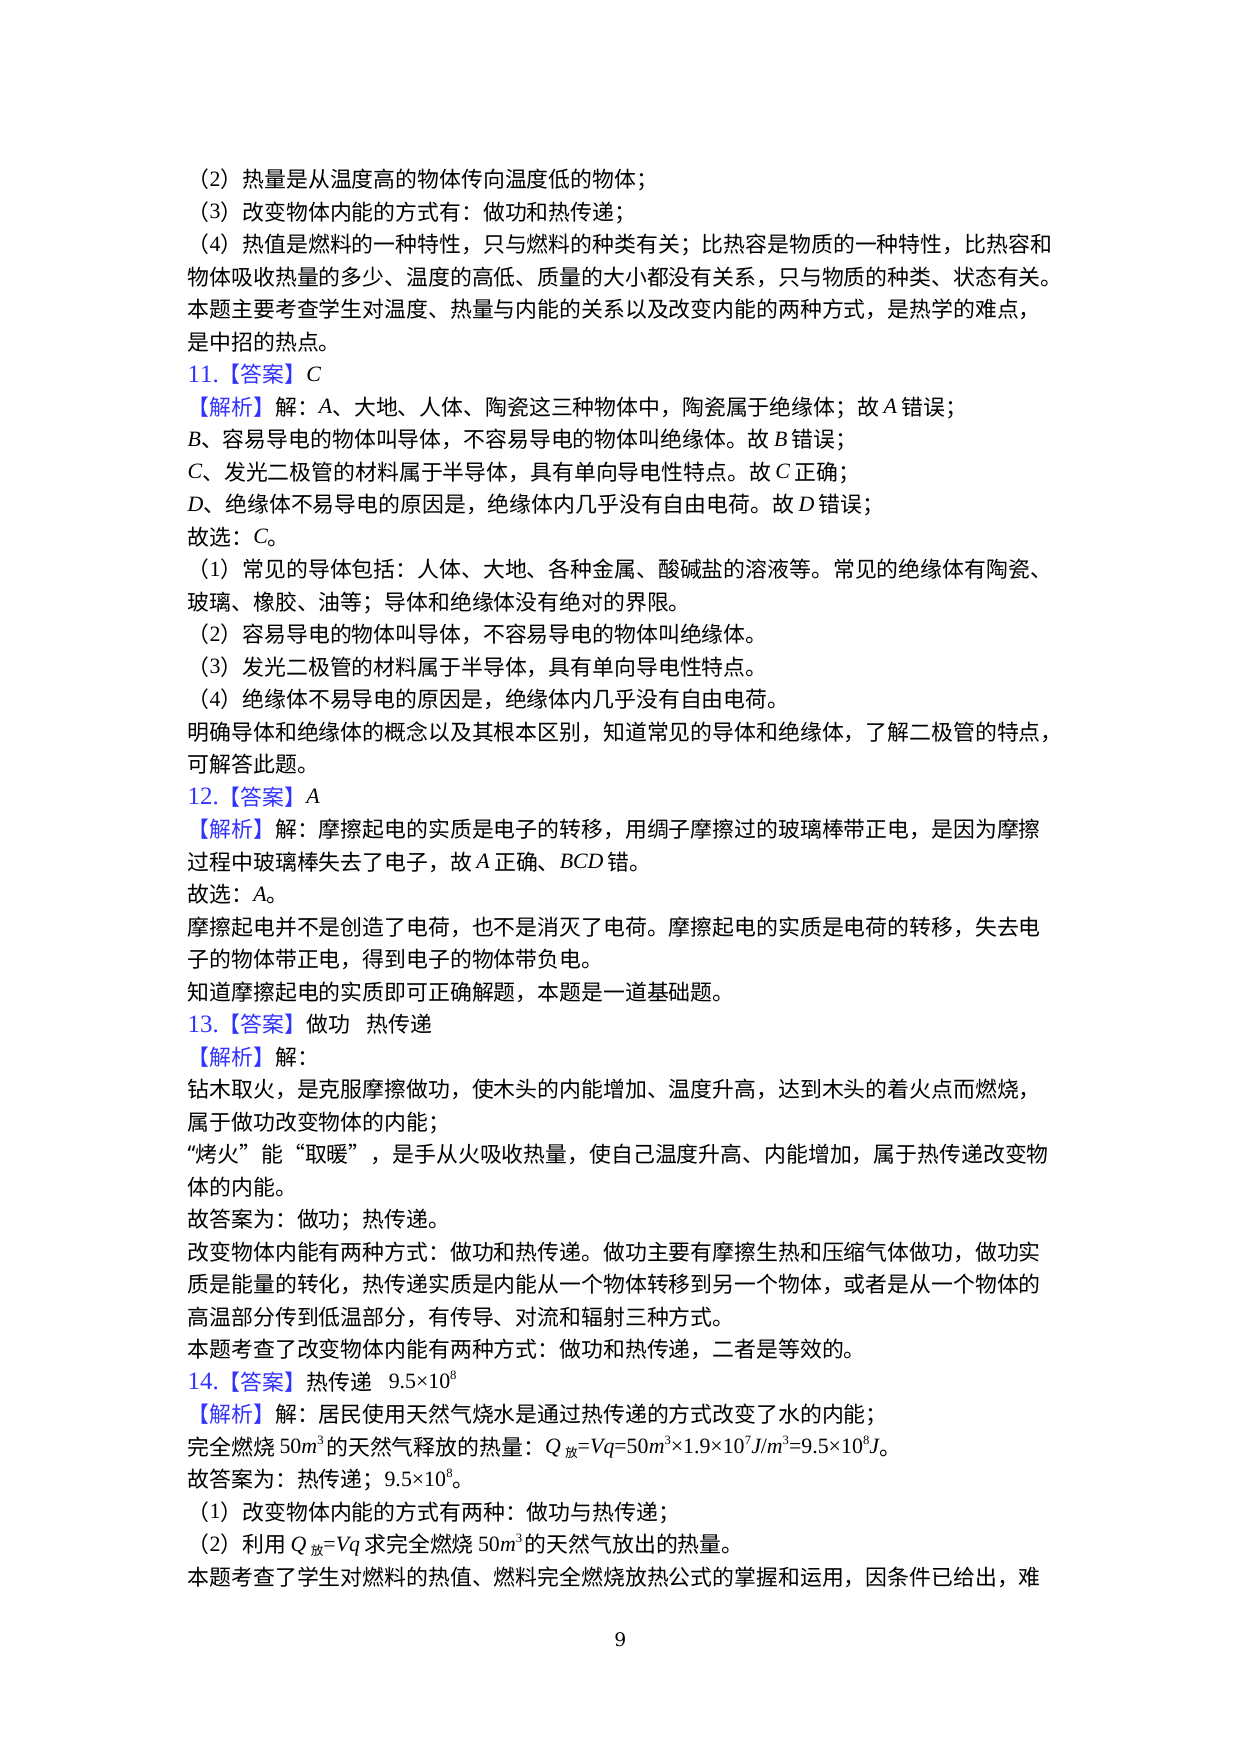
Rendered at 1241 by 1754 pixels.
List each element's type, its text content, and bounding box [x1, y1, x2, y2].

text 【解析】解： 钻木取火，是克服摩擦做功，使木头的内能增加、温度升高，达到木头的着火点而燃烧，属于做功改变物体的内能； “烤火”能“取暖”，是手从火吸收热量，使自己温度升高、内能增加，属于热传递改变物体的内能。 故答案为：做功；热传递。 改变物体内能有两种方式：做功和热传递。做功主要有摩擦生热和压缩气体做功，做功实质是能量的转化，热传递实质是内能从一个物体转移到另一个物体，或者是从一个物体的高温部分传到低温部分，有传导、对流和辐射三种方式。 本题考查了改变物体内能有两种方式：做功和热传递，二者是等效的。 14.【答案】热传递 9.5×108 [187, 1039, 1053, 1397]
text 【解析】解：A、大地、人体、陶瓷这三种物体中，陶瓷属于绝缘体；故A错误； B、容易导电的物体叫导体，不容易导电的物体叫绝缘体。故B错误； C、发光二极管的材料属于半导体，具有单向导电性特点。故C正确； D、绝缘体不易导电的原因是，绝缘体内几乎没有自由电荷。故D错误； 故选：C。 （1）常见的导体包括：人体、大地、各种金属、酸碱盐的溶液等。常见的绝缘体有陶瓷、玻璃、橡胶、油等；导体和绝缘体没有绝对的界限。 （2）容易导电的物体叫导体，不容易导电的物体叫绝缘体。 （3）发光二极管的材料属于半导体，具有单向导电性特点。 （4）绝缘体不易导电的原因是，绝缘体内几乎没有自由电荷。 明确导体和绝缘体的概念以及其根本区别，知道常见的导体和绝缘体，了解二极管的特点，可解答此题。 12.【答案】A [187, 389, 1053, 812]
text 【解析】解：摩擦起电的实质是电子的转移，用绸子摩擦过的玻璃棒带正电，是因为摩擦过程中玻璃棒失去了电子，故A正确、BCD错。 故选：A。 摩擦起电并不是创造了电荷，也不是消灭了电荷。摩擦起电的实质是电荷的转移，失去电子的物体带正电，得到电子的物体带负电。 知道摩擦起电的实质即可正确解题，本题是一道基础题。 13.【答案】做功 热传递 [187, 812, 1053, 1039]
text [187, 1397, 1053, 1592]
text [187, 162, 1053, 389]
